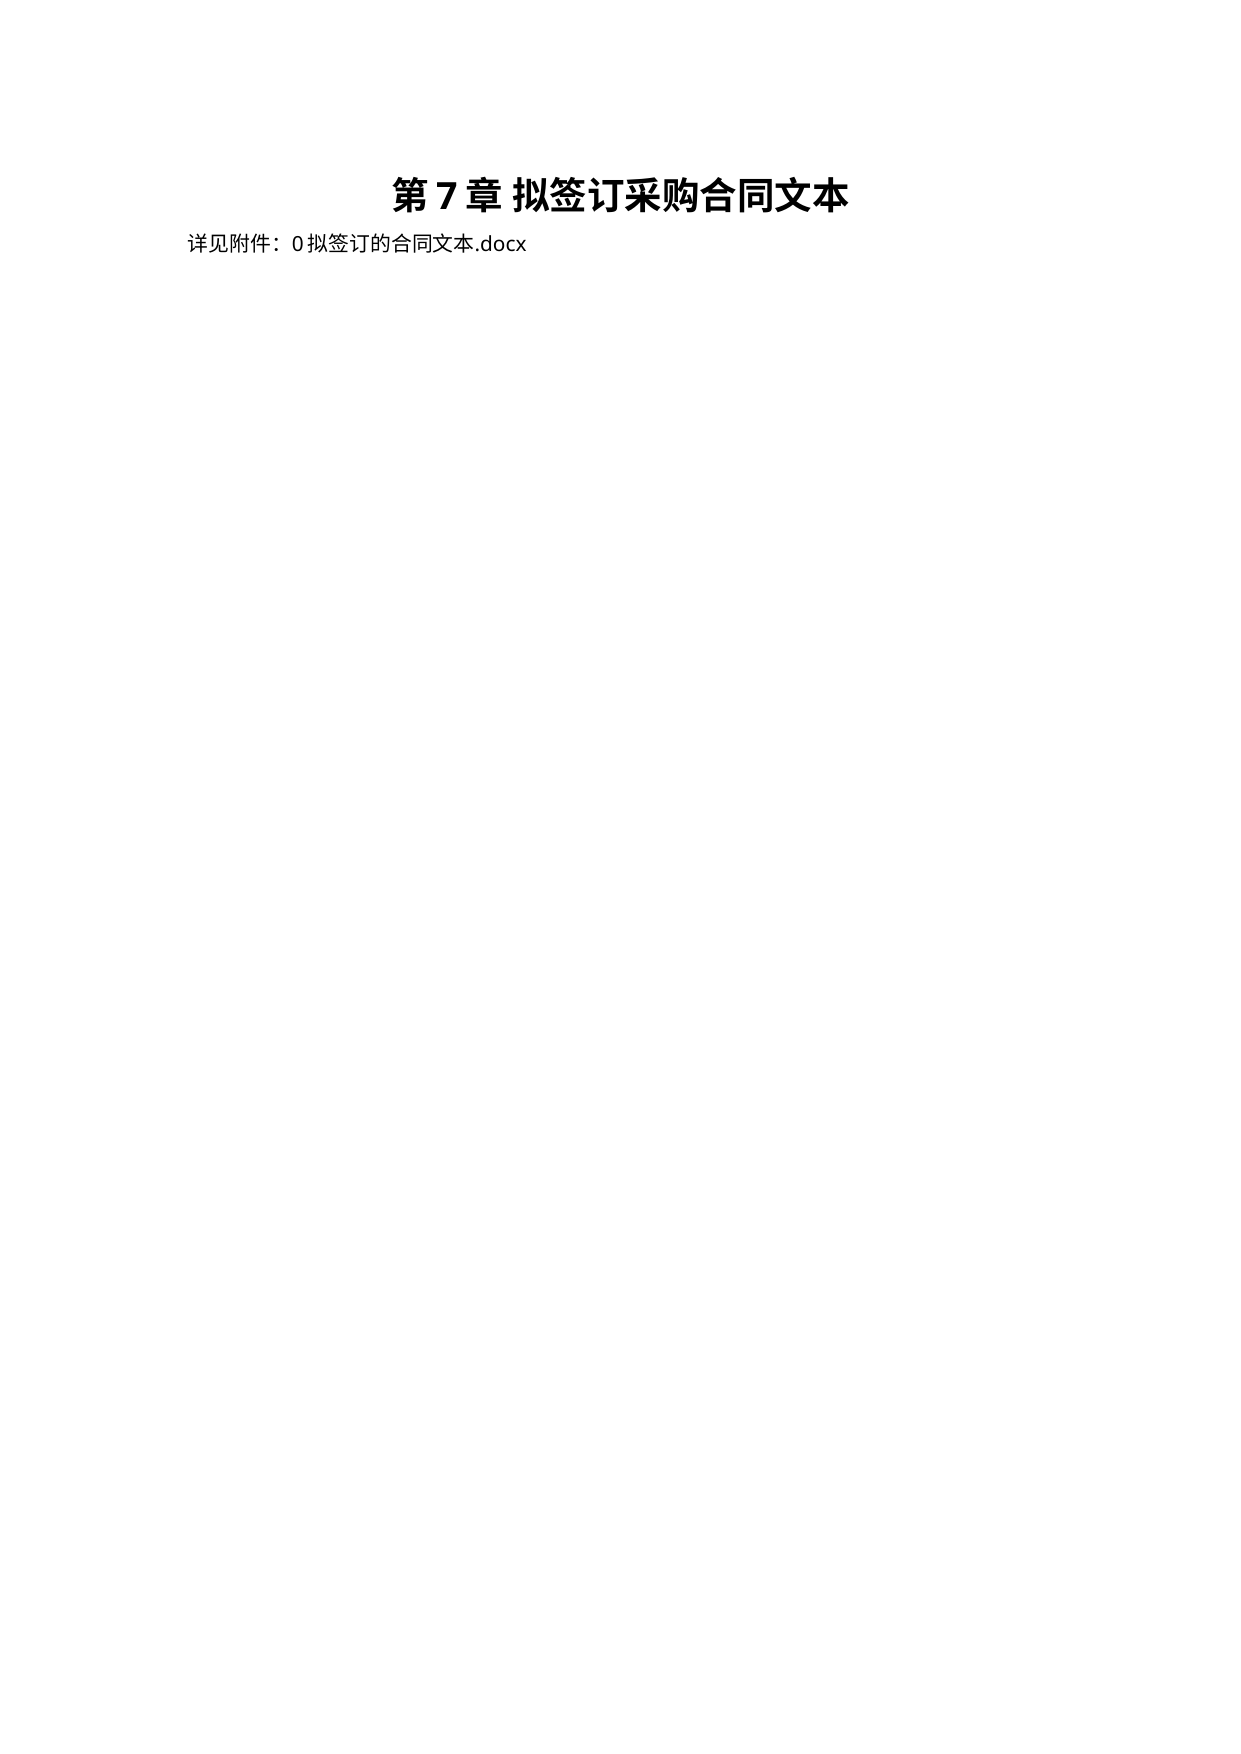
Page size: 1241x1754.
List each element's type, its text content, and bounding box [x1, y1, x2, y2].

text 第7章 拟签订采购合同文本 [187, 162, 1053, 227]
text 详见附件：0拟签订的合同文本.docx [187, 227, 1053, 259]
